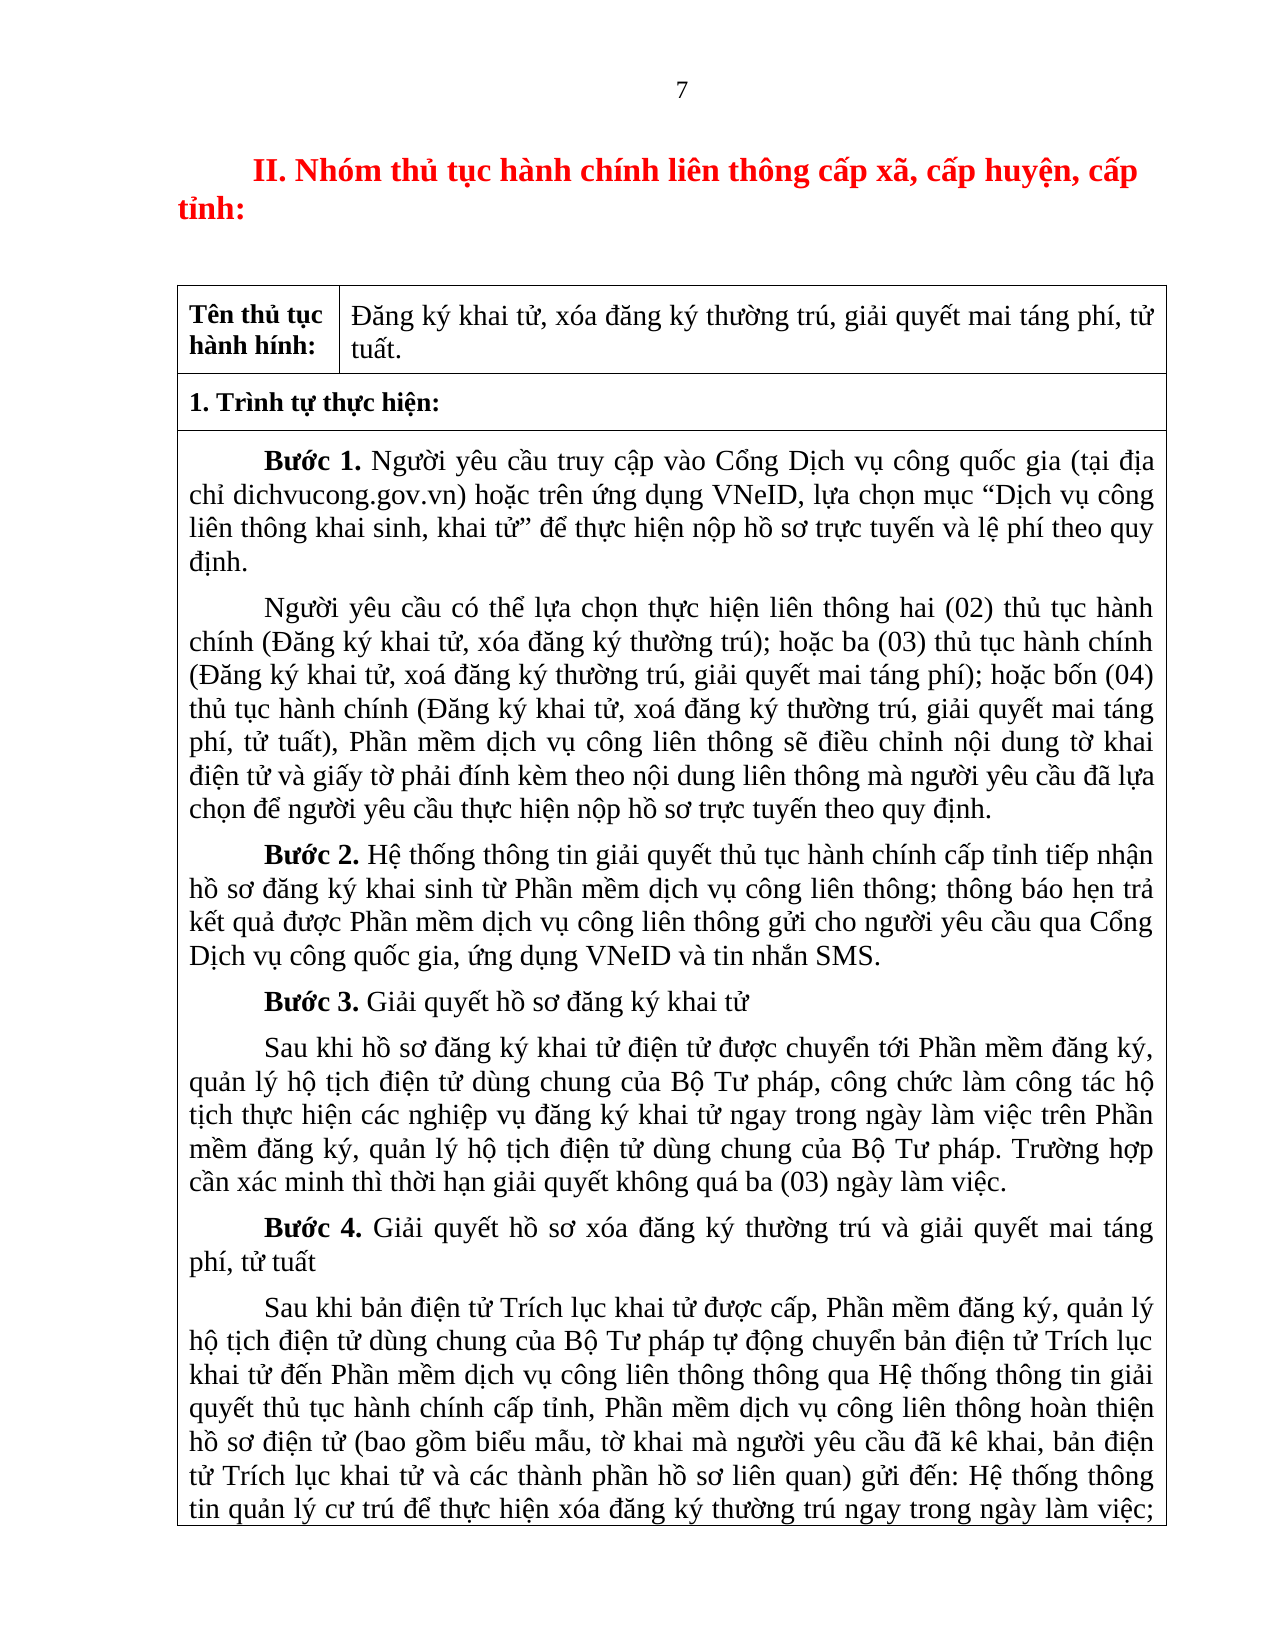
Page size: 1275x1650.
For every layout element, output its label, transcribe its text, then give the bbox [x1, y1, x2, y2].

table_cell 1. Trình tự thực hiện: [178, 374, 1166, 430]
table_header Tên thủ tục hành hính: [178, 286, 339, 373]
text II. Nhóm thủ tục hành chính liên thông cấp xã, cấp huyện, cấp tỉnh: [177, 150, 1186, 227]
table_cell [178, 431, 1166, 1525]
table_header Đăng ký khai tử, xóa đăng ký thường trú, giải quyết mai táng phí, tử tuất. [340, 286, 1166, 373]
